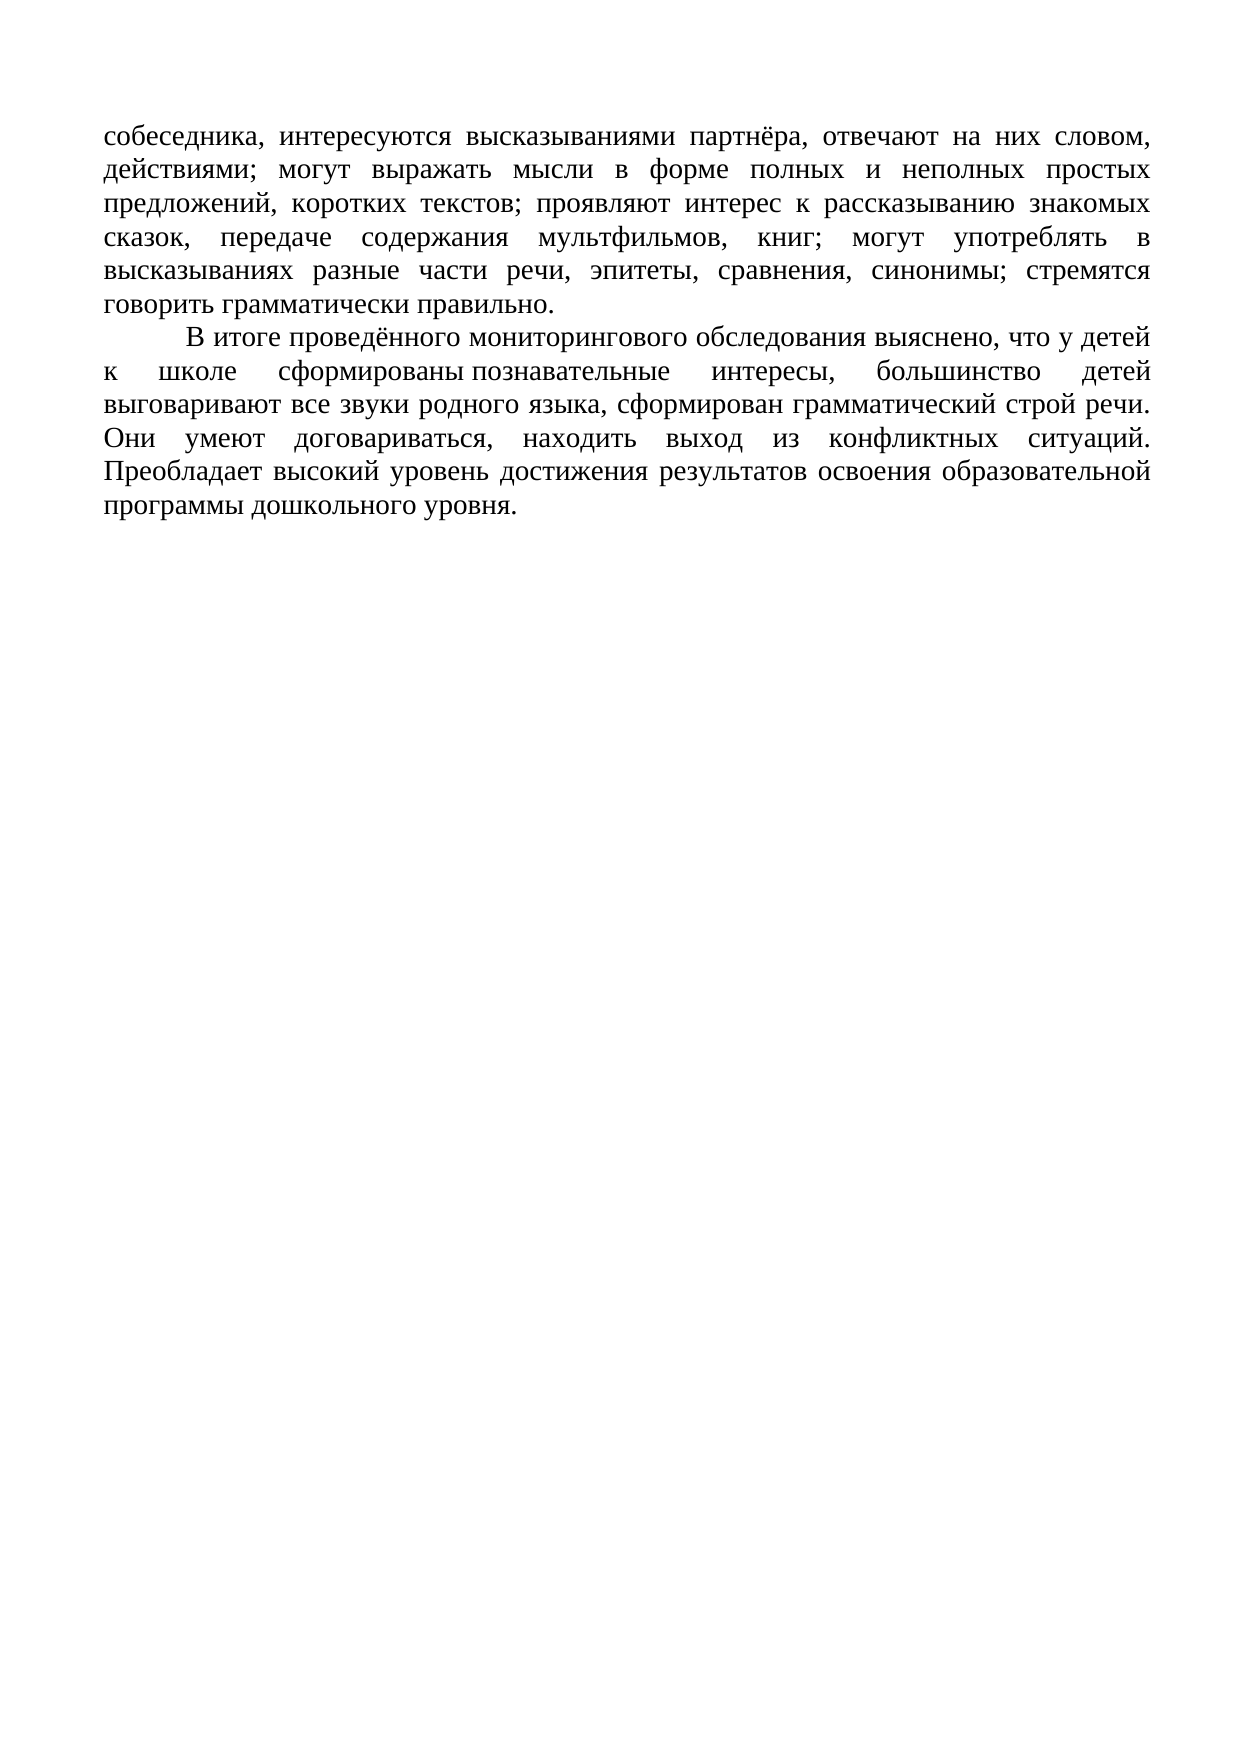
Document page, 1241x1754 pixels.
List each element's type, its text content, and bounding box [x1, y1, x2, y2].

text В итоге проведённого мониторингового обследования выяснено, что у детей к школе сформированы познавательные интересы, большинство детей выговаривают все звуки родного языка, сформирован грамматический строй речи. Они умеют договариваться, находить выход из конфликтных ситуаций. Преобладает высокий уровень достижения результатов освоения образовательной программы дошкольного уровня. [103, 319, 1152, 521]
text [103, 118, 1152, 319]
